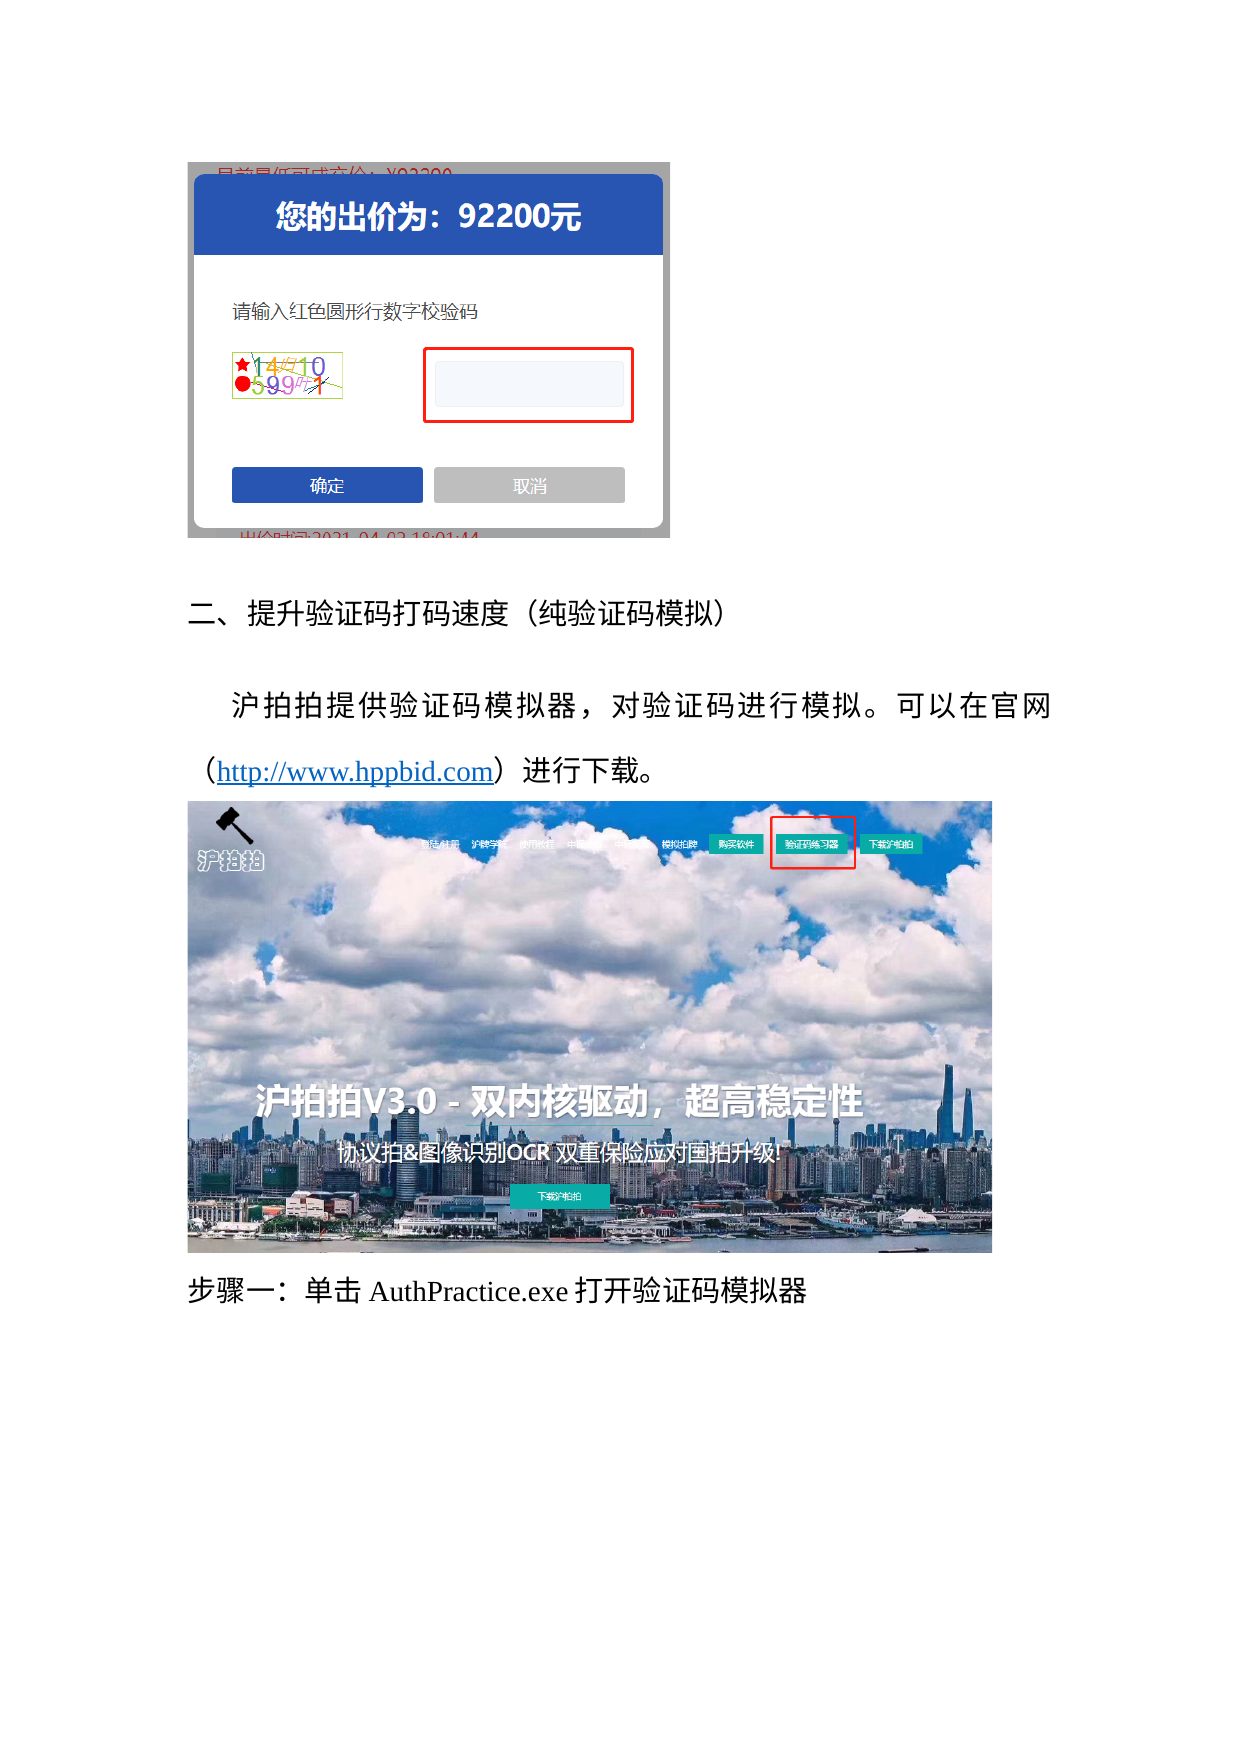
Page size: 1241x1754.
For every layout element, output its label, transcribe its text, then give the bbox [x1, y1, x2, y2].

picture [187, 162, 671, 538]
text 步骤一：单击AuthPractice.exe打开验证码模拟器 [187, 1256, 1053, 1321]
picture [187, 801, 993, 1253]
subtitle 提升验证码打码速度（纯验证码模拟） [187, 579, 1053, 644]
text 沪拍拍提供验证码模拟器，对验证码进行模拟。可以在官网（http://www.hppbid.com）进行下载。 [187, 671, 1053, 801]
